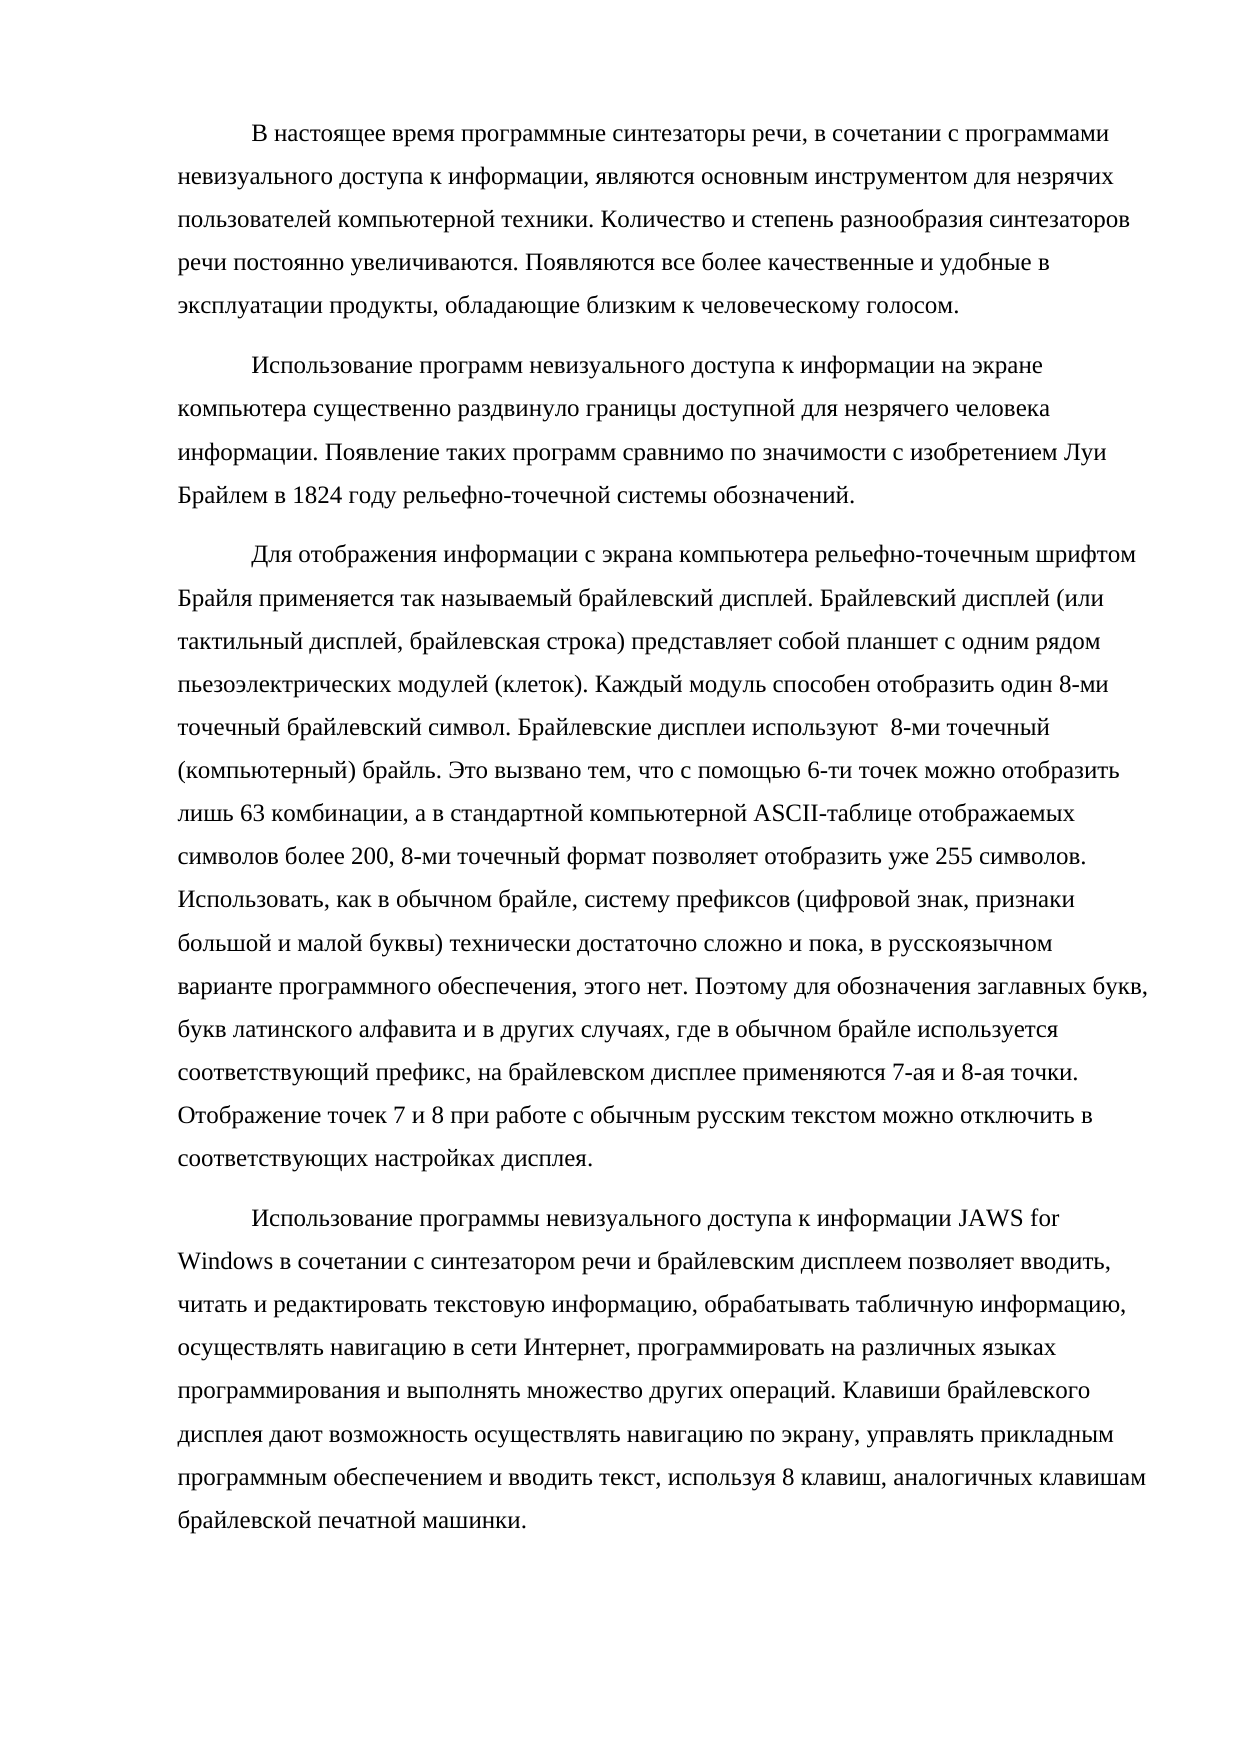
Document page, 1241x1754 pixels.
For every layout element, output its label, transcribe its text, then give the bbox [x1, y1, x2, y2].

text Использование программ невизуального доступа к информации на экране компьютера существенно раздвинуло границы доступной для незрячего человека информации. Появление таких программ сравнимо по значимости с изобретением Луи Брайлем в 1824 году рельефно-точечной системы обозначений. [177, 350, 1152, 508]
text В настоящее время программные синтезаторы речи, в сочетании с программами невизуального доступа к информации, являются основным инструментом для незрячих пользователей компьютерной техники. Количество и степень разнообразия синтезаторов речи постоянно увеличиваются. Появляются все более качественные и удобные в эксплуатации продукты, обладающие близким к человеческому голосом. [177, 118, 1152, 319]
text Для отображения информации с экрана компьютера рельефно-точечным шрифтом Брайля применяется так называемый брайлевский дисплей. Брайлевский дисплей (или тактильный дисплей, брайлевская строка) представляет собой планшет с одним рядом пьезоэлектрических модулей (клеток). Каждый модуль способен отобразить один 8-ми точечный брайлевский символ. Брайлевские дисплеи используют 8-ми точечный (компьютерный) брайль. Это вызвано тем, что с помощью 6-ти точек можно отобразить лишь 63 комбинации, а в стандартной компьютерной ASCII-таблице отображаемых символов более 200, 8-ми точечный формат позволяет отобразить уже 255 символов. Использовать, как в обычном брайле, систему префиксов (цифровой знак, признаки большой и малой буквы) технически достаточно сложно и пока, в русскоязычном варианте программного обеспечения, этого нет. Поэтому для обозначения заглавных букв, букв латинского алфавита и в других случаях, где в обычном брайле используется соответствующий префикс, на брайлевском дисплее применяются 7-ая и 8-ая точки. Отображение точек 7 и 8 при работе с обычным русским текстом можно отключить в соответствующих настройках дисплея. [177, 539, 1152, 1172]
text Использование программы невизуального доступа к информации JAWS for Windows в сочетании с синтезатором речи и брайлевским дисплеем позволяет вводить, читать и редактировать текстовую информацию, обрабатывать табличную информацию, осуществлять навигацию в сети Интернет, программировать на различных языках программирования и выполнять множество других операций. Клавиши брайлевского дисплея дают возможность осуществлять навигацию по экрану, управлять прикладным программным обеспечением и вводить текст, используя 8 клавиш, аналогичных клавишам брайлевской печатной машинки. [177, 1203, 1152, 1534]
